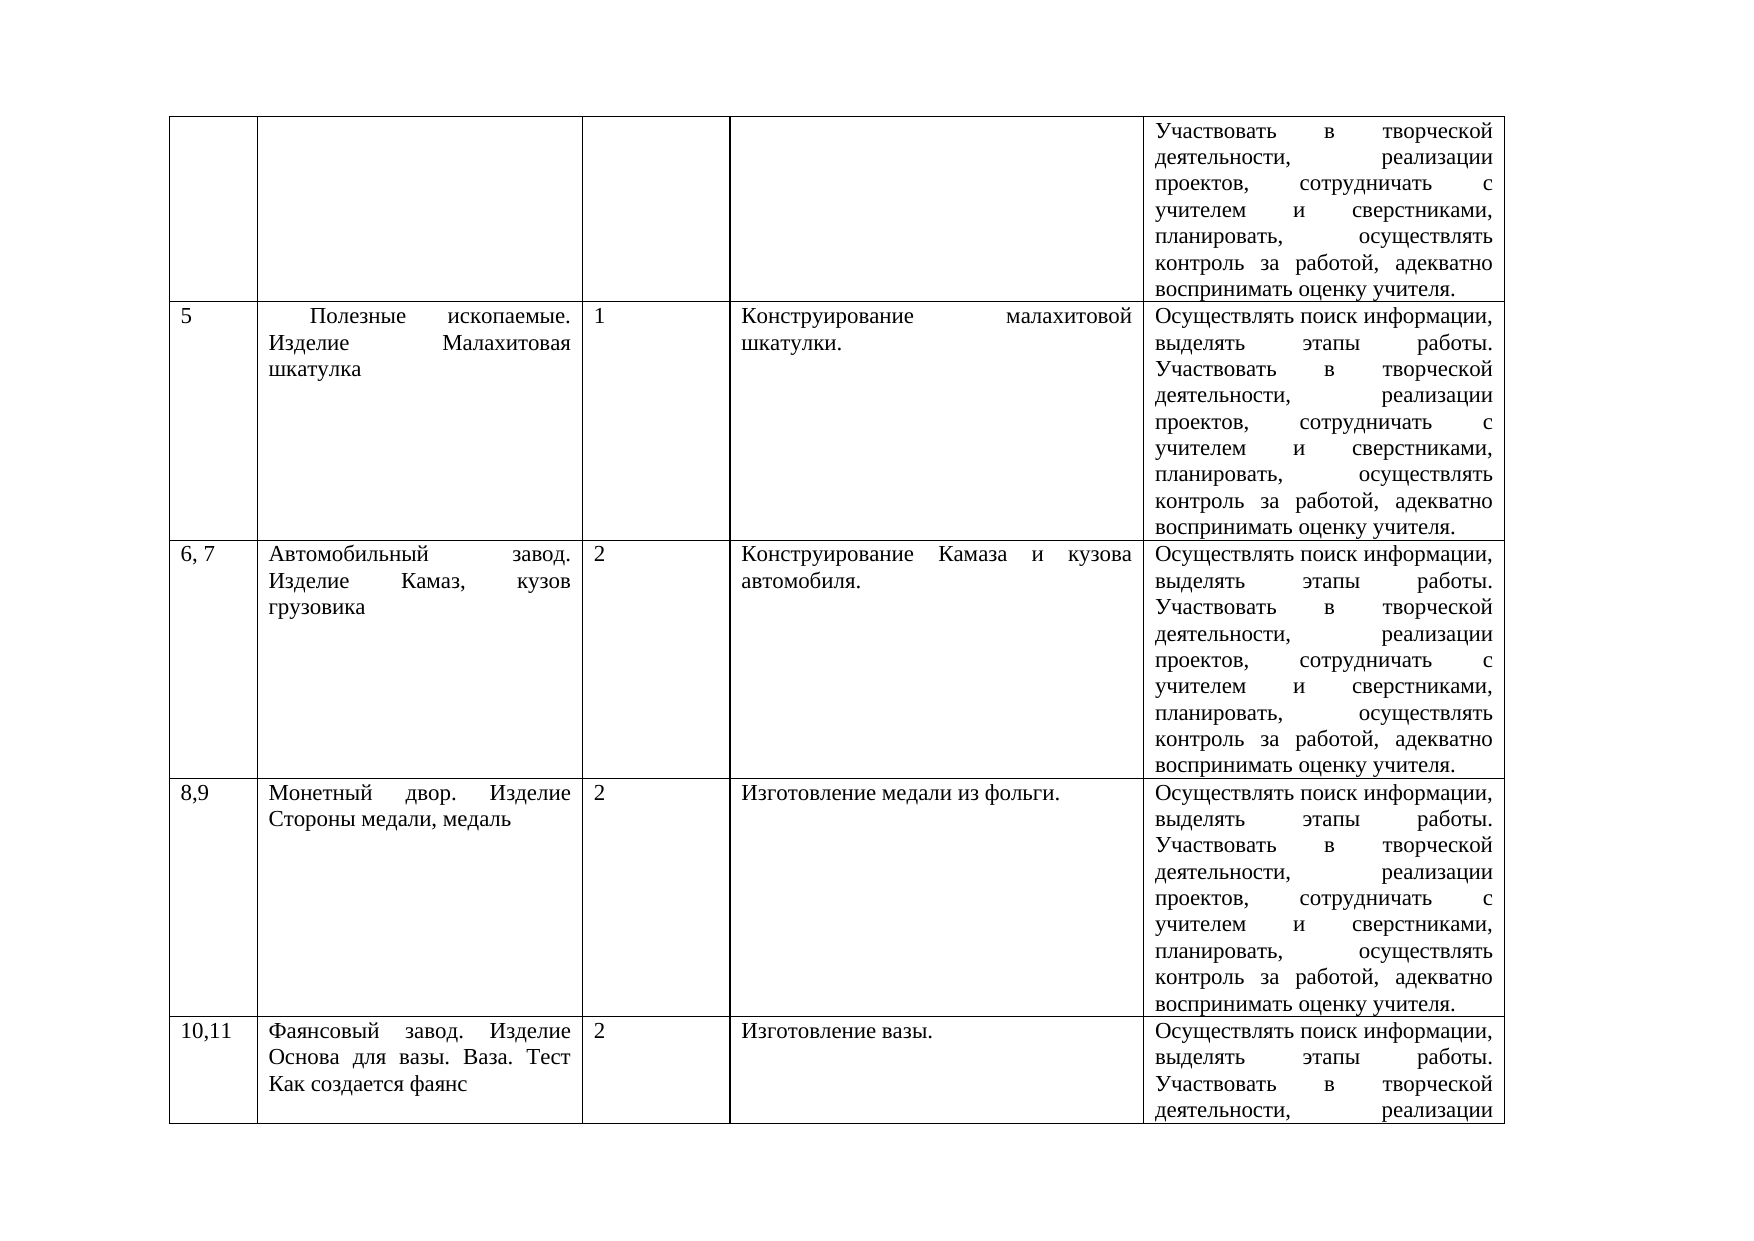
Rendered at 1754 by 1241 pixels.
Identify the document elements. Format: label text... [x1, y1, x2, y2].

table_cell 8,9 [170, 779, 257, 1016]
table_cell Полезные ископаемые. Изделие Малахитовая шкатулка [258, 302, 582, 539]
table_cell Конструирование малахитовой шкатулки. [731, 302, 1143, 539]
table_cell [1144, 1017, 1504, 1122]
table_cell Монетный двор. Изделие Стороны медали, медаль [258, 779, 582, 1016]
table_cell Изготовление вазы. [731, 1017, 1143, 1122]
table_cell 2 [583, 779, 729, 1016]
table_cell 2 [583, 541, 729, 778]
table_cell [1144, 117, 1504, 301]
table_cell Автомобильный завод. Изделие Камаз, кузов грузовика [258, 541, 582, 778]
table_cell 4 [170, 117, 257, 301]
table_cell 1 [583, 302, 729, 539]
table_cell 1 [583, 117, 729, 301]
table_cell Изготовление медали из фольги. [731, 779, 1143, 1016]
table_cell 2 [583, 1017, 729, 1122]
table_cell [731, 117, 1143, 301]
table_cell 6, 7 [170, 541, 257, 778]
table_cell 10,11 [170, 1017, 257, 1122]
table_cell 5 [170, 302, 257, 539]
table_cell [258, 1017, 582, 1122]
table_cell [258, 117, 582, 301]
table_cell Конструирование Камаза и кузова автомобиля. [731, 541, 1143, 778]
